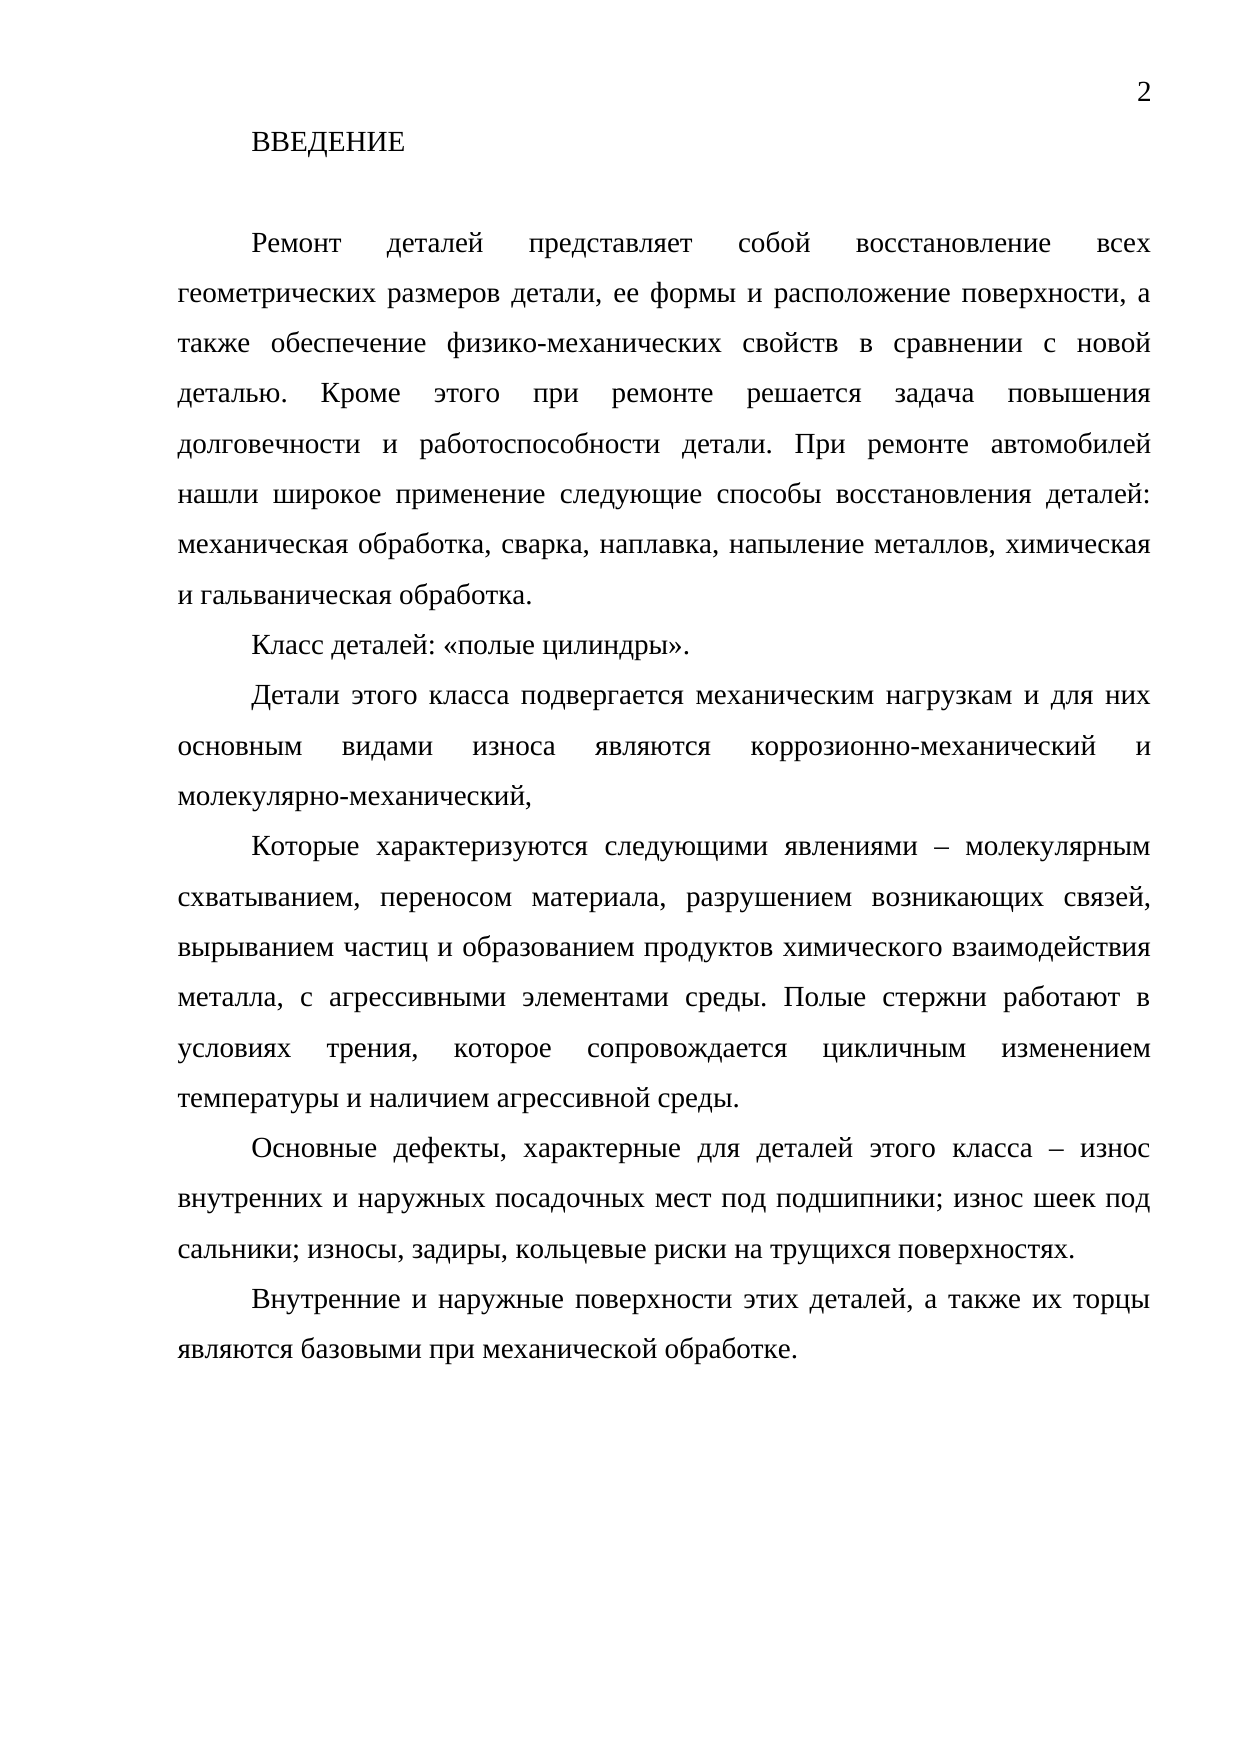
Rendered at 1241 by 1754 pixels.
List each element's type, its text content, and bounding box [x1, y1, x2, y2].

text Внутренние и наружные поверхности этих деталей, а также их торцы являются базовыми при механической обработке. [177, 1281, 1152, 1365]
text Класс деталей: «полые цилиндры». [177, 627, 1152, 661]
text Ремонт деталей представляет собой восстановление всех геометрических размеров детали, ее формы и расположение поверхности, а также обеспечение физико-механических свойств в сравнении с новой деталью. Кроме этого при ремонте решается задача повышения долговечности и работоспособности детали. При ремонте автомобилей нашли широкое применение следующие способы восстановления деталей: механическая обработка, сварка, наплавка, напыление металлов, химическая и гальваническая обработка. [177, 225, 1152, 610]
text Детали этого класса подвергается механическим нагрузкам и для них основным видами износа являются коррозионно-механический и молекулярно-механический, [177, 677, 1152, 812]
text Которые характеризуются следующими явлениями – молекулярным схватыванием, переносом материала, разрушением возникающих связей, вырыванием частиц и образованием продуктов химического взаимодействия металла, с агрессивными элементами среды. Полые стержни работают в условиях трения, которое сопровождается цикличным изменением температуры и наличием агрессивной среды. [177, 828, 1152, 1113]
text ВВЕДЕНИЕ [177, 124, 1152, 158]
text Основные дефекты, характерные для деталей этого класса – износ внутренних и наружных посадочных мест под подшипники; износ шеек под сальники; износы, задиры, кольцевые риски на трущихся поверхностях. [177, 1130, 1152, 1264]
